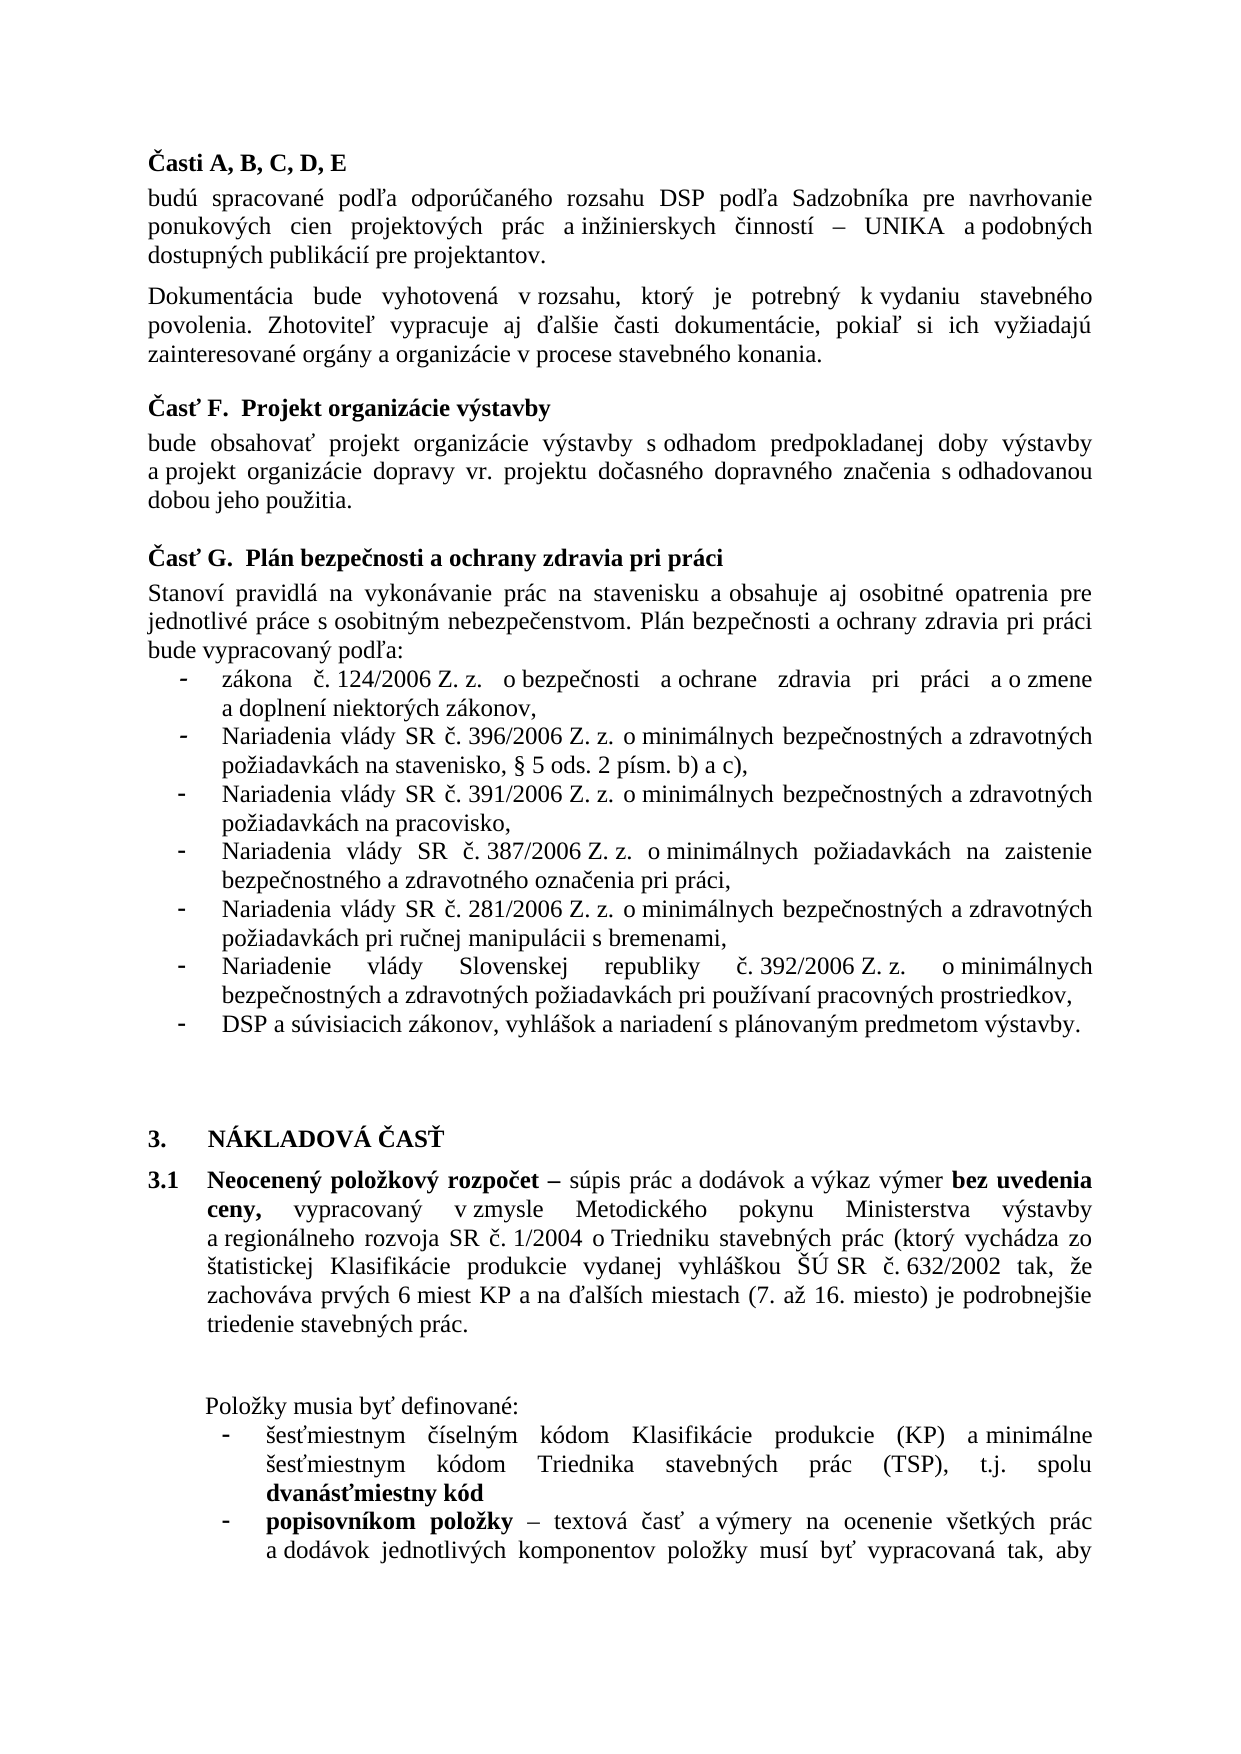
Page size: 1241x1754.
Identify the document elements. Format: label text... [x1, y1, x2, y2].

text 3. NÁKLADOVÁ ČASŤ [148, 1124, 1092, 1153]
list šesťmiestnym číselným kódom Klasifikácie produkcie (KP) a minimálne šesťmiestnym kódom Triednika stavebných prác (TSP), t.j. spolu dvanásťmiestny kód [222, 1420, 1092, 1506]
list Nariadenie vlády Slovenskej republiky č. 392/2006 Z. z. o minimálnych bezpečnostných a zdravotných požiadavkách pri používaní pracovných prostriedkov, [177, 951, 1092, 1009]
list DSP a súvisiacich zákonov, vyhlášok a nariadení s plánovaným predmetom výstavby. [177, 1009, 1092, 1038]
list Nariadenia vlády SR č. 281/2006 Z. z. o minimálnych bezpečnostných a zdravotných požiadavkách pri ručnej manipulácii s bremenami, [177, 894, 1092, 951]
list Nariadenia vlády SR č. 396/2006 Z. z. o minimálnych bezpečnostných a zdravotných požiadavkách na stavenisko, § 5 ods. 2 písm. b) a c), [177, 721, 1092, 779]
list Nariadenia vlády SR č. 387/2006 Z. z. o minimálnych požiadavkách na zaistenie bezpečnostného a zdravotného označenia pri práci, [177, 836, 1092, 894]
text Časť F. Projekt organizácie výstavby [148, 393, 1092, 421]
text Časti A, B, C, D, E [148, 148, 1092, 176]
text Položky musia byť definované: [205, 1391, 1092, 1420]
list zákona č. 124/2006 Z. z. o bezpečnosti a ochrane zdravia pri práci a o zmene a doplnení niektorých zákonov, [177, 664, 1092, 721]
text Časť G. Plán bezpečnosti a ochrany zdravia pri práci [148, 543, 1092, 571]
text budú spracované podľa odporúčaného rozsahu DSP podľa Sadzobníka pre navrhovanie ponukových cien projektových prác a inžinierskych činností – UNIKA a podobných dostupných publikácií pre projektantov. [148, 183, 1092, 269]
text Stanoví pravidlá na vykonávanie prác na stavenisku a obsahuje aj osobitné opatrenia pre jednotlivé práce s osobitným nebezpečenstvom. Plán bezpečnosti a ochrany zdravia pri práci bude vypracovaný podľa: [148, 578, 1092, 664]
text bude obsahovať projekt organizácie výstavby s odhadom predpokladanej doby výstavby a projekt organizácie dopravy vr. projektu dočasného dopravného značenia s odhadovanou dobou jeho použitia. [148, 428, 1092, 514]
text Dokumentácia bude vyhotovená v rozsahu, ktorý je potrebný k vydaniu stavebného povolenia. Zhotoviteľ vypracuje aj ďalšie časti dokumentácie, pokiaľ si ich vyžiadajú zainteresované orgány a organizácie v procese stavebného konania. [148, 281, 1092, 368]
list Nariadenia vlády SR č. 391/2006 Z. z. o minimálnych bezpečnostných a zdravotných požiadavkách na pracovisko, [177, 779, 1092, 836]
list Neocenený položkový rozpočet – súpis prác a dodávok a výkaz výmer bez uvedenia ceny, vypracovaný v zmysle Metodického pokynu Ministerstva výstavby a regionálneho rozvoja SR č. 1/2004 o Triedniku stavebných prác (ktorý vychádza zo štatistickej Klasifikácie produkcie vydanej vyhláškou ŠÚ SR č. 632/2002 tak, že zachováva prvých 6 miest KP a na ďalších miestach (7. až 16. miesto) je podrobnejšie triedenie stavebných prác. [148, 1165, 1092, 1338]
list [222, 1506, 1092, 1564]
